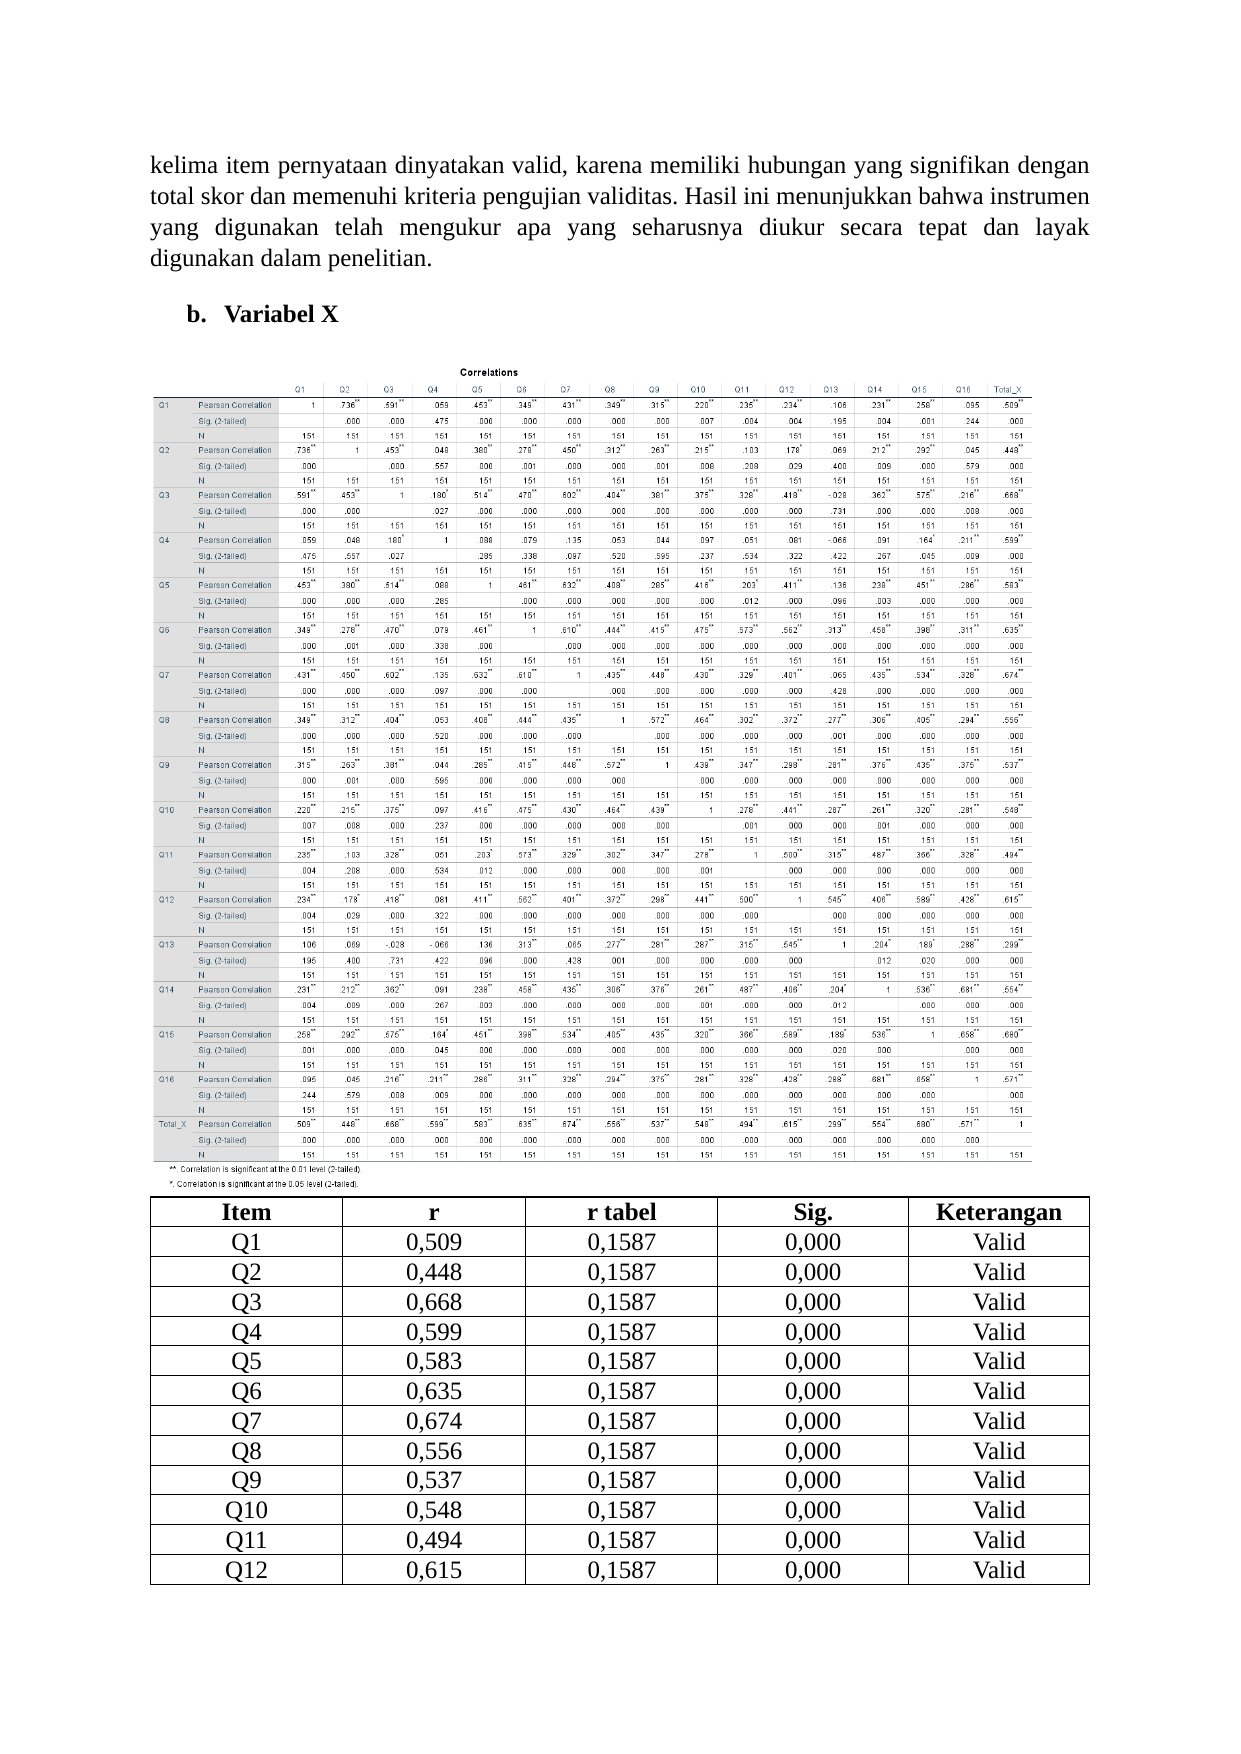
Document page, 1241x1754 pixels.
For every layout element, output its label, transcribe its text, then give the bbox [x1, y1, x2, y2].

table_cell 0,668 [343, 1287, 525, 1316]
table_cell 0,1587 [526, 1346, 717, 1375]
table_cell Valid [909, 1376, 1089, 1405]
table_cell Valid [909, 1317, 1089, 1345]
table_cell Q1 [151, 1227, 342, 1256]
table_cell 0,000 [718, 1466, 908, 1494]
table_cell Q8 [151, 1436, 342, 1464]
table_cell Q2 [151, 1257, 342, 1286]
table_cell 0,1587 [526, 1317, 717, 1345]
picture [150, 361, 1036, 1195]
table_cell Valid [909, 1466, 1089, 1494]
table_cell 0,000 [718, 1495, 908, 1524]
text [150, 150, 1090, 272]
table_cell 0,1587 [526, 1525, 717, 1554]
table_cell 0,556 [343, 1436, 525, 1464]
table_header Sig. [718, 1198, 908, 1226]
table_cell 0,1587 [526, 1227, 717, 1256]
table_cell 0,537 [343, 1466, 525, 1494]
table_cell 0,000 [718, 1257, 908, 1286]
table_cell 0,1587 [526, 1555, 717, 1584]
table_cell 0,1587 [526, 1495, 717, 1524]
table_cell 0,000 [718, 1287, 908, 1316]
table_header r [343, 1198, 525, 1226]
table_cell Q12 [151, 1555, 342, 1584]
table_cell 0,583 [343, 1346, 525, 1375]
table_cell Valid [909, 1227, 1089, 1256]
table_header Item [151, 1198, 342, 1226]
table_cell 0,509 [343, 1227, 525, 1256]
table_cell Valid [909, 1555, 1089, 1584]
table_cell Q6 [151, 1376, 342, 1405]
table_cell Q7 [151, 1406, 342, 1435]
table_cell 0,000 [718, 1376, 908, 1405]
table_cell 0,000 [718, 1436, 908, 1464]
table_cell 0,1587 [526, 1436, 717, 1464]
table_cell 0,1587 [526, 1287, 717, 1316]
table_cell 0,674 [343, 1406, 525, 1435]
table_cell Q9 [151, 1466, 342, 1494]
table_cell Valid [909, 1287, 1089, 1316]
table_cell 0,000 [718, 1317, 908, 1345]
table_cell 0,448 [343, 1257, 525, 1286]
table_cell 0,1587 [526, 1257, 717, 1286]
table_cell Valid [909, 1346, 1089, 1375]
table_cell Q4 [151, 1317, 342, 1345]
table_cell 0,1587 [526, 1406, 717, 1435]
table_cell 0,494 [343, 1525, 525, 1554]
table_cell 0,1587 [526, 1466, 717, 1494]
table_cell Q5 [151, 1346, 342, 1375]
table_cell 0,635 [343, 1376, 525, 1405]
table_header r tabel [526, 1198, 717, 1226]
table_cell Valid [909, 1257, 1089, 1286]
table_cell 0,000 [718, 1227, 908, 1256]
table_cell Valid [909, 1525, 1089, 1554]
table_header Keterangan [909, 1198, 1089, 1226]
table_cell Q11 [151, 1525, 342, 1554]
table_cell Q10 [151, 1495, 342, 1524]
table_cell 0,599 [343, 1317, 525, 1345]
table_cell Valid [909, 1495, 1089, 1524]
list Variabel X [186, 299, 1090, 328]
table_cell 0,000 [718, 1525, 908, 1554]
table_cell 0,000 [718, 1555, 908, 1584]
table_cell 0,000 [718, 1346, 908, 1375]
table_cell Q3 [151, 1287, 342, 1316]
table_cell 0,000 [718, 1406, 908, 1435]
table_cell Valid [909, 1436, 1089, 1464]
table_cell 0,1587 [526, 1376, 717, 1405]
table_cell 0,548 [343, 1495, 525, 1524]
table_cell 0,615 [343, 1555, 525, 1584]
table_cell Valid [909, 1406, 1089, 1435]
